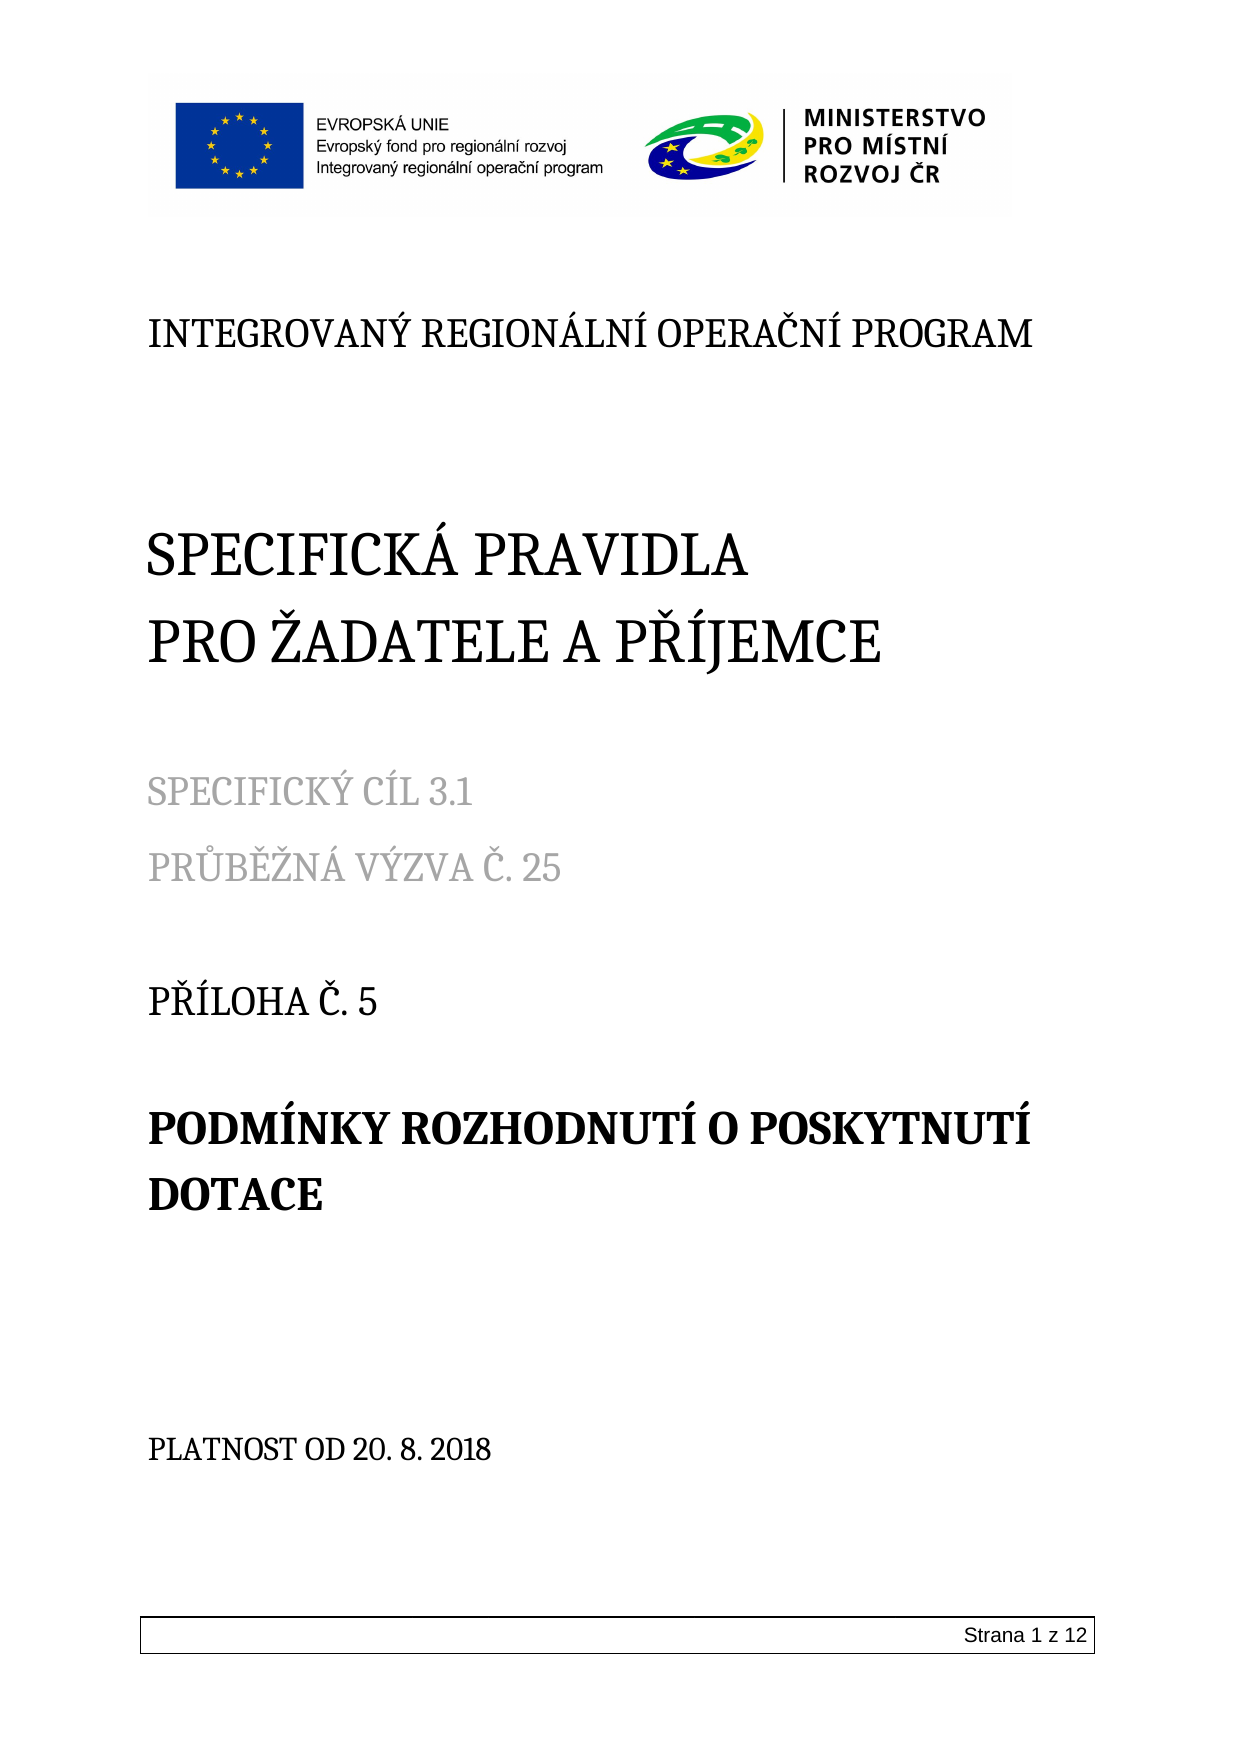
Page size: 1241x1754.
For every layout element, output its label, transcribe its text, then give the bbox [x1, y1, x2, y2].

text PRO ŽADATELE A PŘÍJEMCE [148, 606, 1092, 678]
text Podmínky Rozhodnutí o poskytnutí dotace [148, 1101, 1092, 1222]
text SPECIFICKÝ CÍL 3.1 [148, 768, 1092, 816]
text průběžná výzva č. 25 [148, 844, 1092, 892]
text SPECIFICKÁ PRAVIDLA [148, 519, 1092, 591]
text pLATNOST OD 20. 8. 2018 [148, 1431, 1092, 1469]
picture [147, 73, 1013, 217]
text INTEGROVANÝ REGIONÁLNÍ OPERAČNÍ PROGRAM [148, 310, 1092, 358]
text PŘÍLOHA Č. 5 [148, 977, 1092, 1025]
